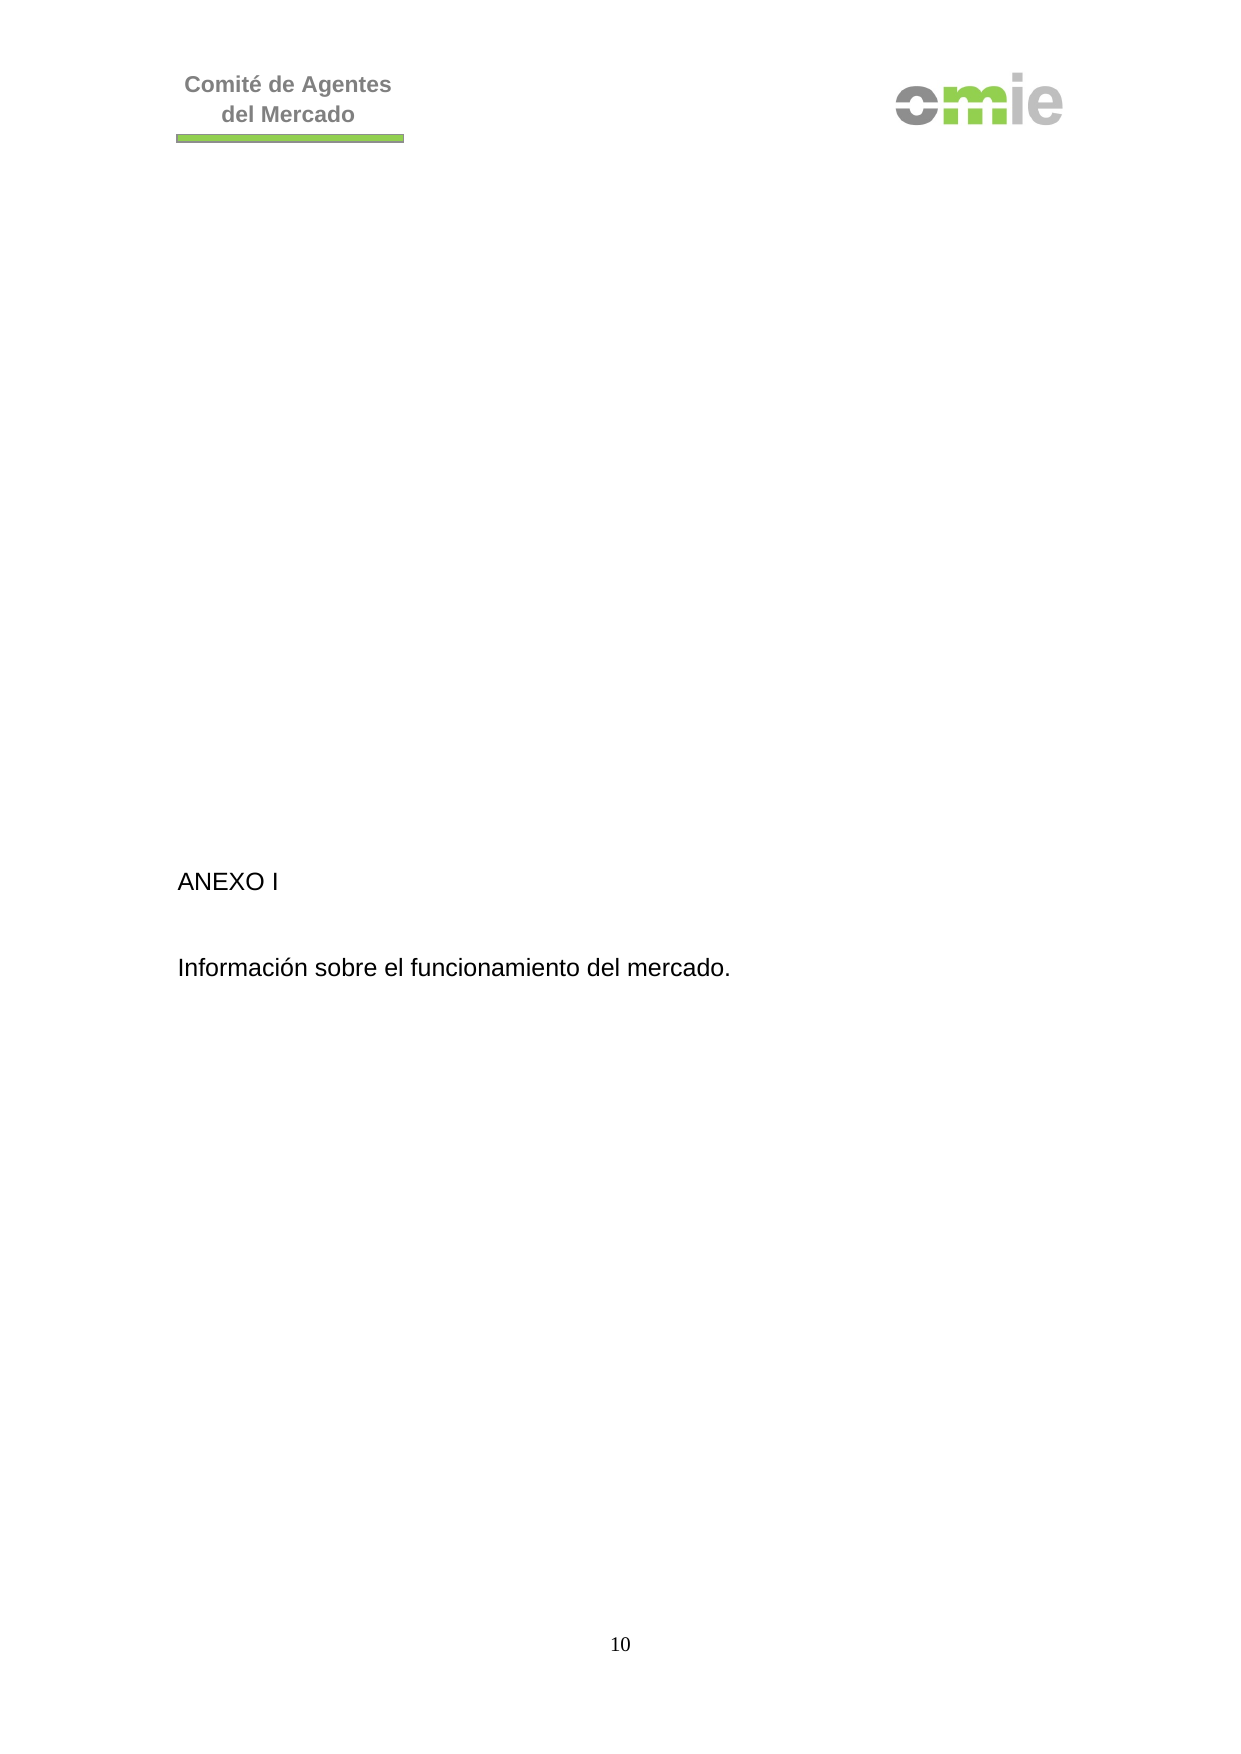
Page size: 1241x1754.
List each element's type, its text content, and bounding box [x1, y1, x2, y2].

text ANEXO I [177, 867, 1063, 896]
picture [894, 71, 1063, 126]
text Información sobre el funcionamiento del mercado. [177, 953, 1063, 982]
